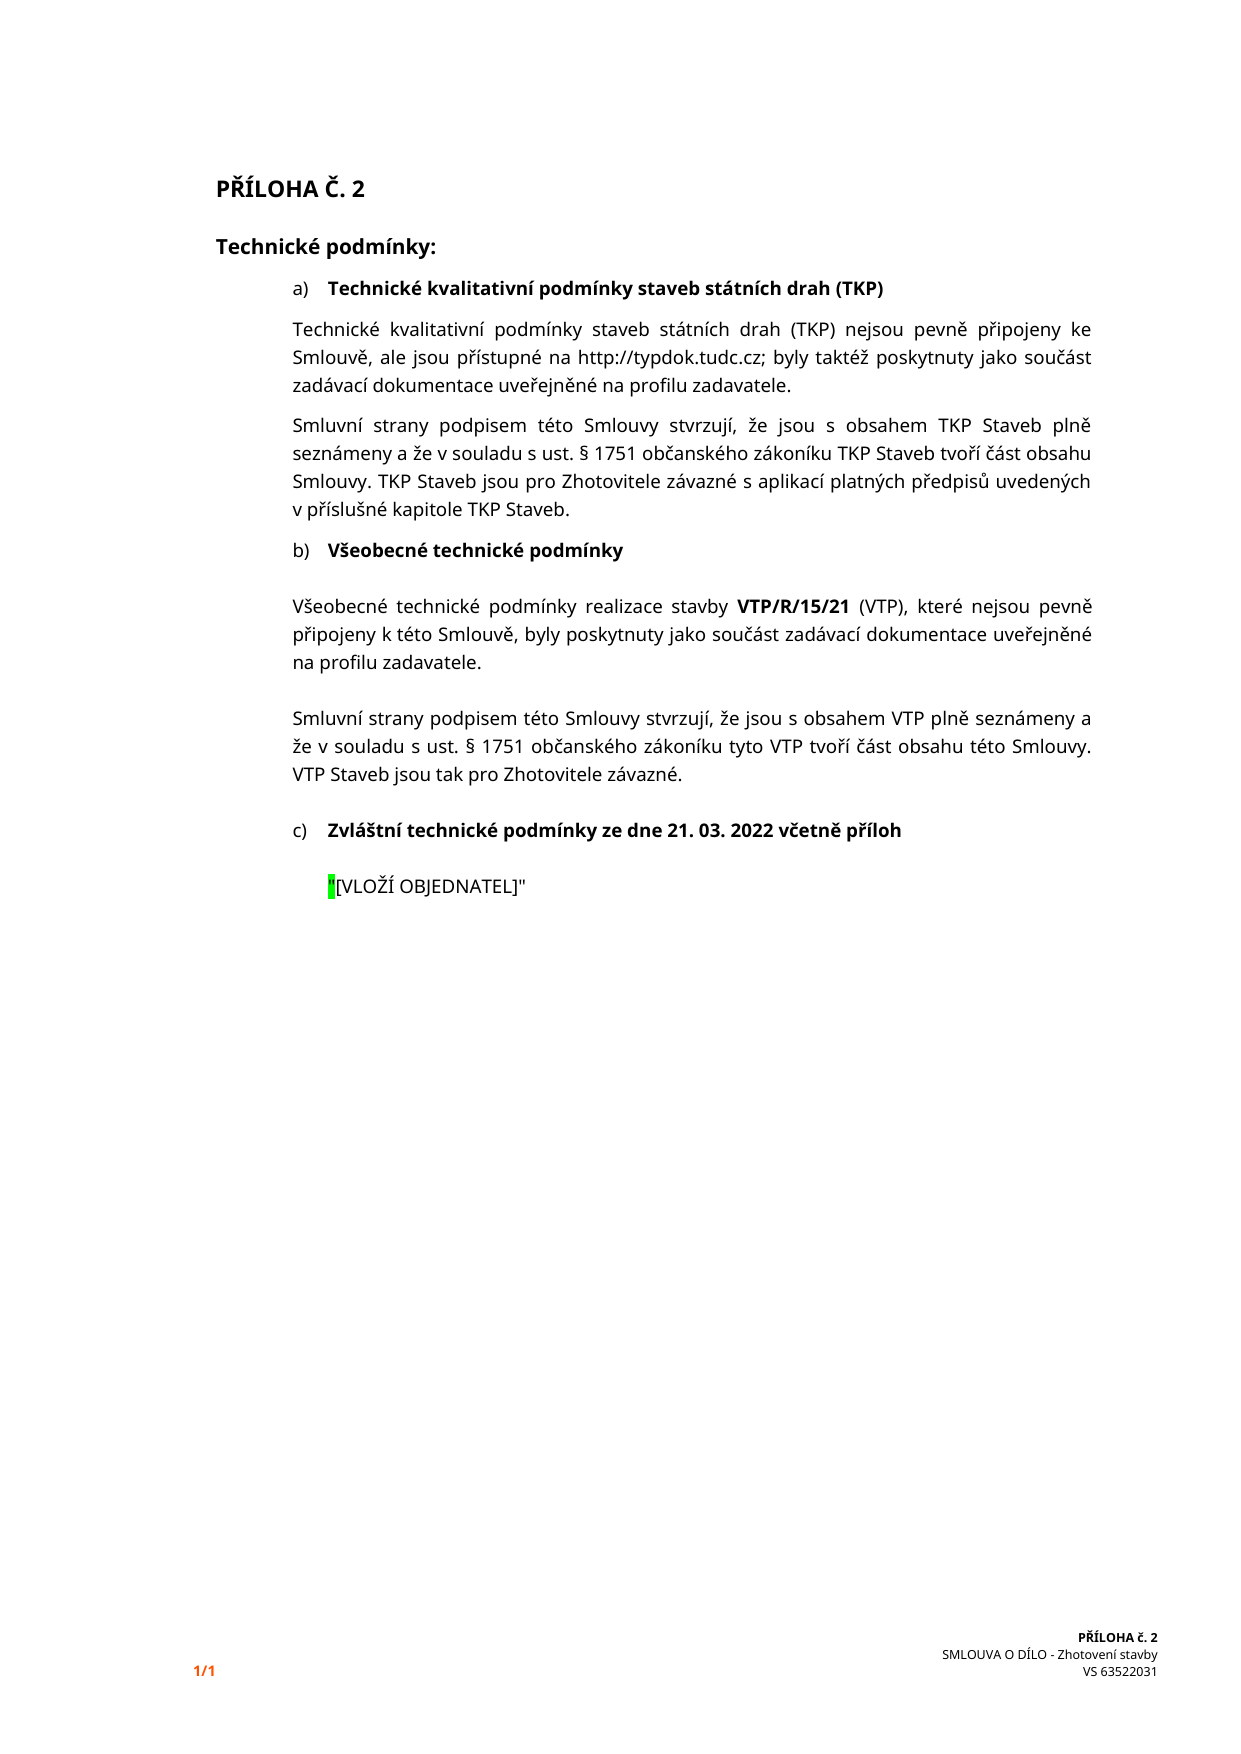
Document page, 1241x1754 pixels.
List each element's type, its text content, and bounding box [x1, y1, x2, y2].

text Technické kvalitativní podmínky staveb státních drah (TKP) nejsou pevně připojeny ke Smlouvě, ale jsou přístupné na http://typdok.tudc.cz; byly taktéž poskytnuty jako součást zadávací dokumentace uveřejněné na profilu zadavatele. [292, 316, 1093, 398]
list Smluvní strany podpisem této Smlouvy stvrzují, že jsou s obsahem VTP plně seznámeny a že v souladu s ust. § 1751 občanského zákoníku tyto VTP tvoří část obsahu této Smlouvy. VTP Staveb jsou tak pro Zhotovitele závazné. [292, 705, 1093, 787]
text Technické podmínky: [216, 232, 1093, 260]
list Technické kvalitativní podmínky staveb státních drah (TKP) [292, 276, 1093, 301]
text Všeobecné technické podmínky [292, 537, 1093, 563]
text Smluvní strany podpisem této Smlouvy stvrzují, že jsou s obsahem TKP Staveb plně seznámeny a že v souladu s ust. § 1751 občanského zákoníku TKP Staveb tvoří část obsahu Smlouvy. TKP Staveb jsou pro Zhotovitele závazné s aplikací platných předpisů uvedených v příslušné kapitole TKP Staveb. [292, 413, 1093, 522]
list Všeobecné technické podmínky realizace stavby VTP/R/15/21 (VTP), které nejsou pevně připojeny k této Smlouvě, byly poskytnuty jako součást zadávací dokumentace uveřejněné na profilu zadavatele. [292, 593, 1093, 675]
text Příloha č. 2 [216, 172, 1093, 204]
text Zvláštní technické podmínky ze dne 21. 03. 2022 včetně příloh [292, 817, 1093, 843]
